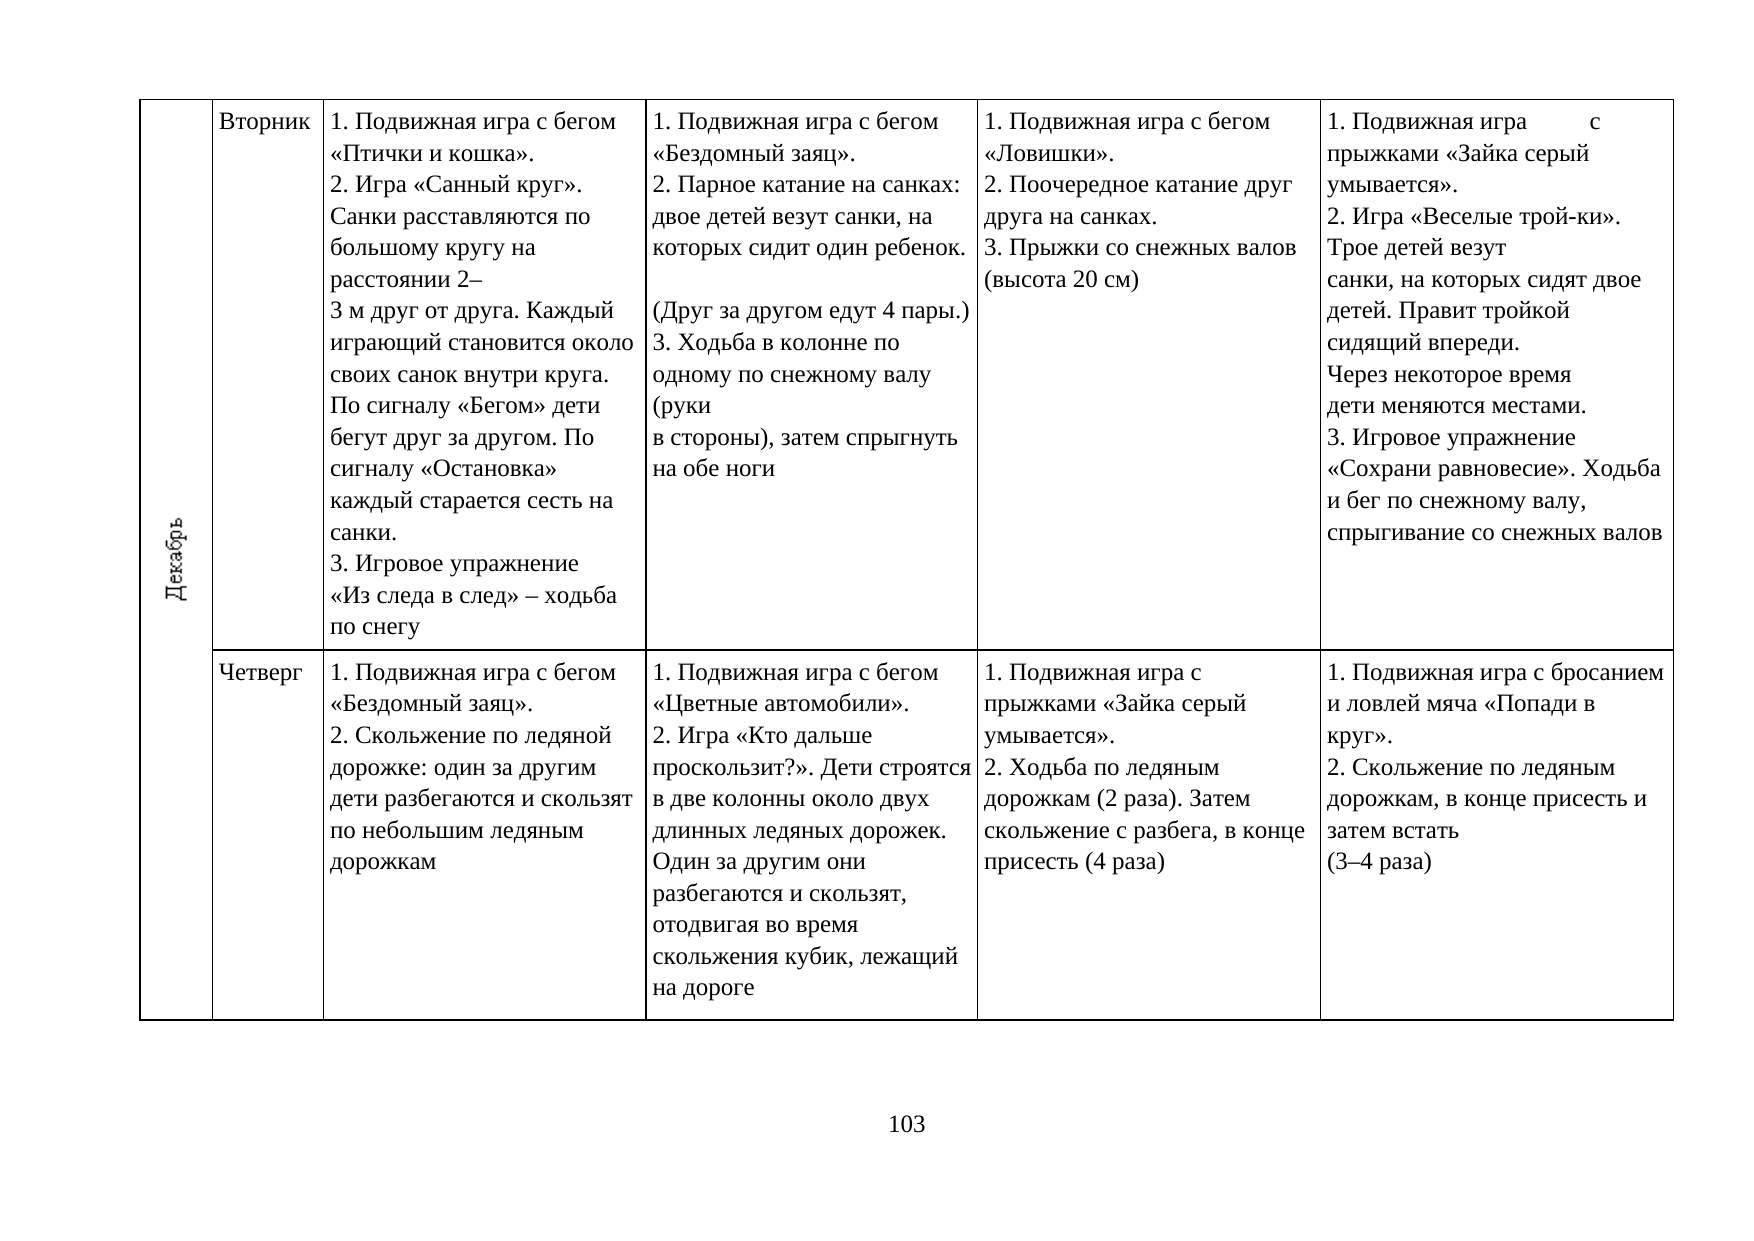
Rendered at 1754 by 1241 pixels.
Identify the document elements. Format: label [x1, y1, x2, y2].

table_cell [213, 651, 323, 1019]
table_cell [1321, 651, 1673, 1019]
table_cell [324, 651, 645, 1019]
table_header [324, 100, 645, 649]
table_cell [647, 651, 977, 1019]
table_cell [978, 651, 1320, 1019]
picture [158, 509, 194, 607]
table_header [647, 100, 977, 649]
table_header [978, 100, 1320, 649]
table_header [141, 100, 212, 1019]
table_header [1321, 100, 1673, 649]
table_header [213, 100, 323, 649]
